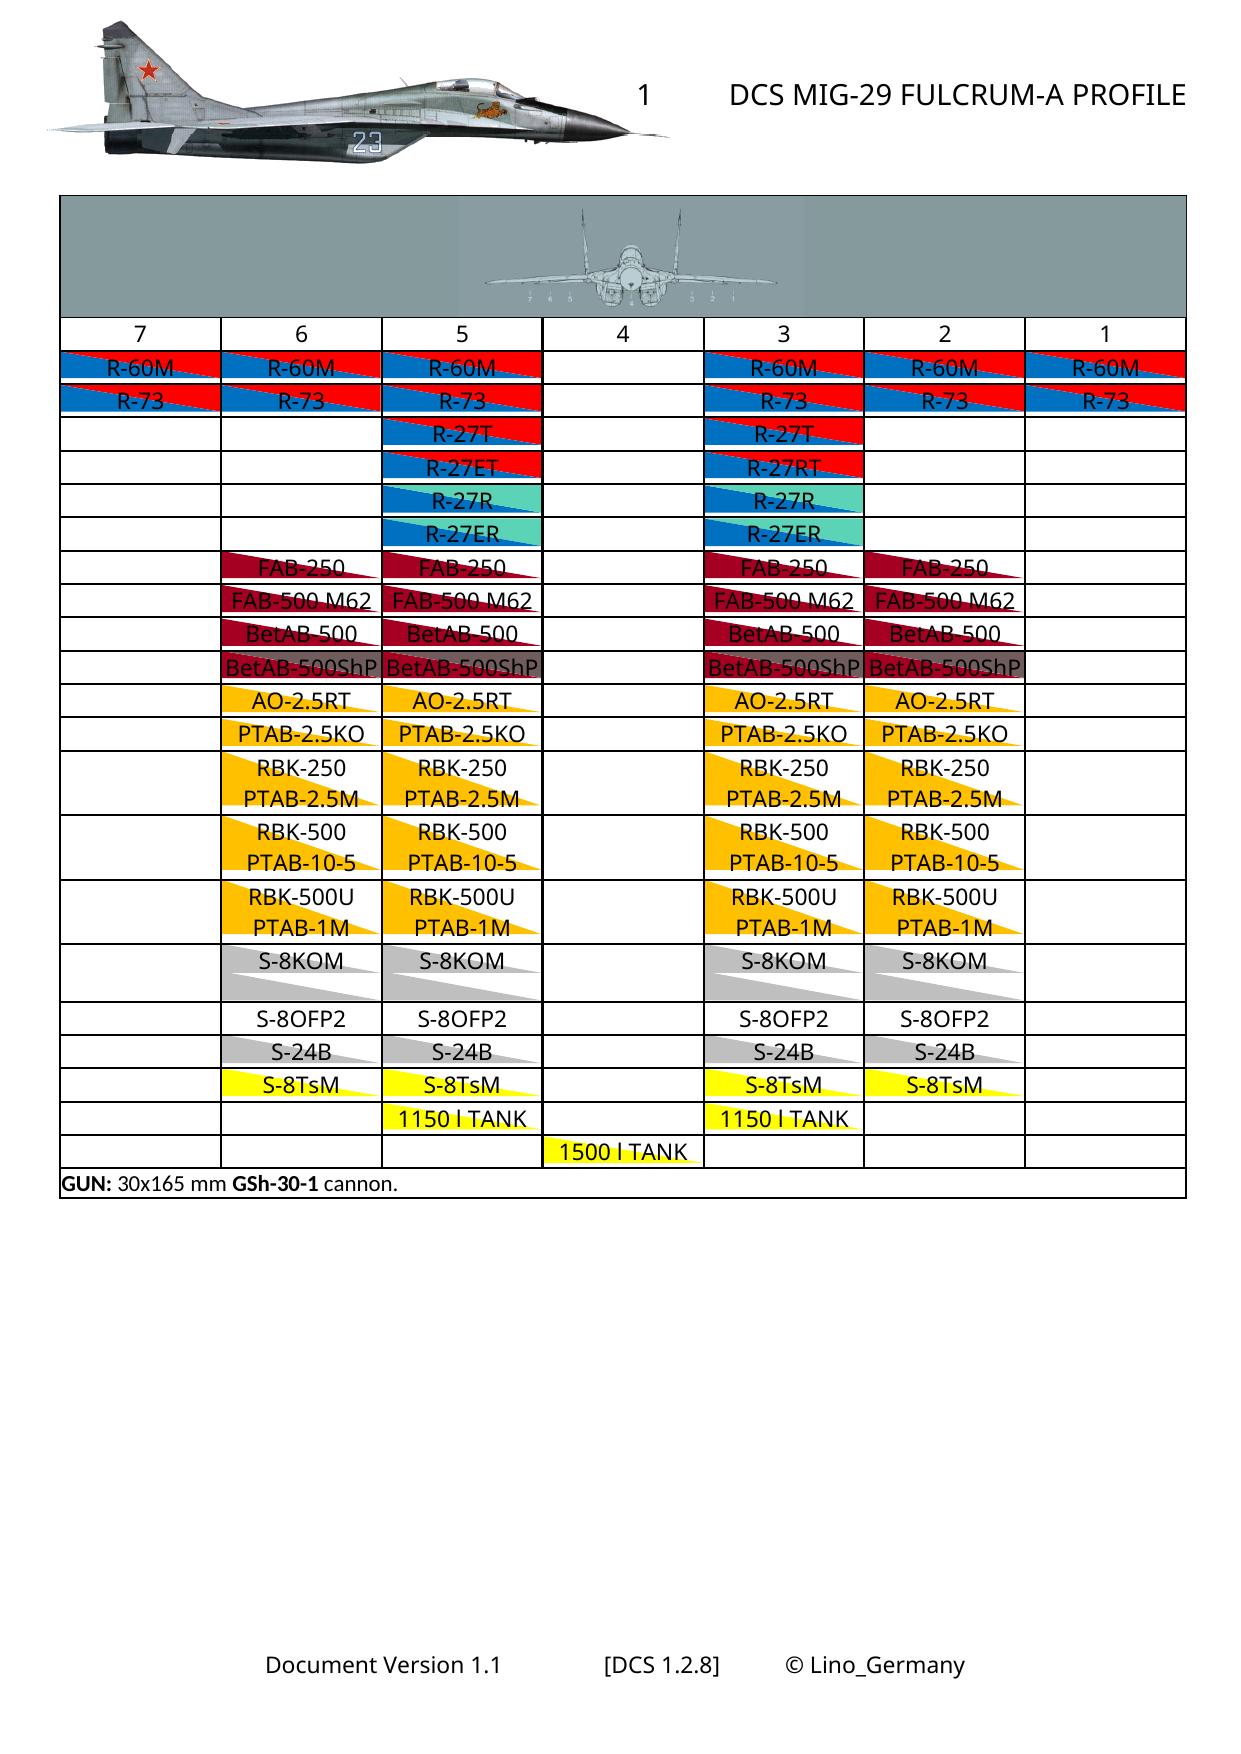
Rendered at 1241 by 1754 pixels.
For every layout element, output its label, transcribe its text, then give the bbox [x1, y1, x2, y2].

table_cell [544, 385, 703, 416]
table_cell [544, 518, 703, 549]
table_cell S-8KOM [865, 945, 1024, 1001]
table_cell [1026, 418, 1185, 449]
table_cell [1026, 1103, 1185, 1134]
table_cell BetAB-500ShP [865, 652, 1024, 683]
table_cell RBK-500 PTAB-10-5 [705, 816, 863, 879]
table_cell RBK-250 PTAB-2.5M [865, 752, 1024, 814]
table_cell BetAB-500 [705, 618, 863, 649]
table_cell [61, 1003, 220, 1034]
table_cell R-60M [61, 352, 220, 383]
table_cell S-8KOM [705, 945, 863, 1001]
table_cell R-27ER [383, 518, 541, 549]
table_cell [544, 718, 703, 749]
table_cell [544, 816, 703, 879]
picture [44, 17, 681, 169]
table_cell [544, 585, 703, 616]
table_cell FAB-500 M62 [705, 585, 863, 616]
table_cell [222, 418, 381, 449]
table_cell FAB-250 [705, 552, 863, 583]
table_cell [544, 552, 703, 583]
table_cell AO-2.5RT [222, 685, 381, 716]
table_cell RBK-250 PTAB-2.5M [705, 752, 863, 814]
table_cell PTAB-2.5KO [705, 718, 863, 749]
table_cell FAB-250 [383, 552, 541, 583]
table_cell R-27ER [705, 518, 863, 549]
table_cell [544, 418, 703, 449]
table_cell S-24B [865, 1036, 1024, 1067]
table_cell R-27R [383, 485, 541, 516]
table_cell [1026, 752, 1185, 814]
table_cell S-8TsM [383, 1069, 541, 1101]
table_cell [865, 1136, 1024, 1167]
table_cell [61, 881, 220, 943]
table_cell R-60M [1026, 352, 1185, 383]
table_cell S-24B [222, 1036, 381, 1067]
table_cell [222, 452, 381, 483]
table_cell [1026, 585, 1185, 616]
table_cell BetAB-500 [865, 618, 1024, 649]
table_cell [544, 1069, 703, 1101]
table_cell FAB-250 [865, 552, 1024, 583]
table_cell AO-2.5RT [383, 685, 541, 716]
table_cell BetAB-500ShP [222, 652, 381, 683]
table_cell [1026, 452, 1185, 483]
table_cell 4 [544, 318, 703, 349]
table_cell RBK-250 PTAB-2.5M [383, 752, 541, 814]
table_cell R-27ET [383, 452, 541, 483]
table_cell R-73 [383, 385, 541, 416]
table_cell RBK-500 PTAB-10-5 [383, 816, 541, 879]
table_cell [544, 752, 703, 814]
table_cell FAB-250 [222, 552, 381, 583]
table_cell [61, 652, 220, 683]
table_cell [544, 1036, 703, 1067]
table_cell R-27R [705, 485, 863, 516]
table_cell [61, 1103, 220, 1134]
table_cell PTAB-2.5KO [222, 718, 381, 749]
table_cell RBK-500U PTAB-1M [222, 881, 381, 943]
table_cell FAB-500 M62 [383, 585, 541, 616]
table_cell [61, 1036, 220, 1067]
table_cell [705, 1136, 863, 1167]
table_cell [61, 816, 220, 879]
table_cell S-8OFP2 [865, 1003, 1024, 1034]
table_cell [61, 752, 220, 814]
table_cell S-24B [705, 1036, 863, 1067]
table_cell [1026, 685, 1185, 716]
table_cell 1150 l TANK [383, 1103, 541, 1134]
table_cell [61, 518, 220, 549]
table_cell [222, 1136, 381, 1167]
table_cell [61, 418, 220, 449]
table_cell [544, 352, 703, 383]
table_cell R-73 [1026, 385, 1185, 416]
table_cell [544, 618, 703, 649]
table_cell [1026, 881, 1185, 943]
table_cell R-60M [705, 352, 863, 383]
table_cell [1026, 718, 1185, 749]
table_cell R-27T [705, 418, 863, 449]
table_cell [544, 685, 703, 716]
table_cell R-73 [61, 385, 220, 416]
table_cell [544, 881, 703, 943]
table_cell BetAB-500ShP [705, 652, 863, 683]
table_cell R-60M [865, 352, 1024, 383]
table_cell R-27T [383, 418, 541, 449]
table_cell 6 [222, 318, 381, 349]
table_cell RBK-250 PTAB-2.5M [222, 752, 381, 814]
table_cell [1026, 1036, 1185, 1067]
table_cell R-73 [705, 385, 863, 416]
table_cell [1026, 518, 1185, 549]
table_cell R-73 [222, 385, 381, 416]
table_cell 7 [61, 318, 220, 349]
table_cell S-8TsM [705, 1069, 863, 1101]
table_cell GUN: 30x165 mm GSh-30-1 cannon. [61, 1169, 1185, 1197]
table_cell R-27RT [705, 452, 863, 483]
table_cell [1026, 1069, 1185, 1101]
table_cell [865, 452, 1024, 483]
table_cell BetAB-500 [383, 618, 541, 649]
table_cell [1026, 552, 1185, 583]
table_cell 1500 l TANK [544, 1136, 703, 1167]
table_cell [865, 1103, 1024, 1134]
table_cell [544, 1003, 703, 1034]
table_cell [61, 1069, 220, 1101]
table_cell S-8TsM [865, 1069, 1024, 1101]
table_cell [544, 452, 703, 483]
table_cell S-8KOM [222, 945, 381, 1001]
table_cell [61, 685, 220, 716]
table_cell [61, 552, 220, 583]
table_cell [544, 485, 703, 516]
table_cell [544, 945, 703, 1001]
table_cell 1 [1026, 318, 1185, 349]
table_cell [1026, 652, 1185, 683]
table_cell S-8OFP2 [222, 1003, 381, 1034]
table_cell [61, 618, 220, 649]
table_cell FAB-500 M62 [865, 585, 1024, 616]
table_cell [383, 1136, 541, 1167]
table_cell AO-2.5RT [865, 685, 1024, 716]
table_cell [865, 518, 1024, 549]
table_cell [222, 518, 381, 549]
table_cell 3 [705, 318, 863, 349]
table_cell 1150 l TANK [705, 1103, 863, 1134]
table_cell [61, 585, 220, 616]
table_cell PTAB-2.5KO [383, 718, 541, 749]
table_cell AO-2.5RT [705, 685, 863, 716]
table_cell S-8OFP2 [705, 1003, 863, 1034]
table_cell S-8OFP2 [383, 1003, 541, 1034]
table_cell PTAB-2.5KO [865, 718, 1024, 749]
table_cell [865, 485, 1024, 516]
table_cell R-60M [383, 352, 541, 383]
table_cell FAB-500 M62 [222, 585, 381, 616]
table_cell [865, 418, 1024, 449]
table_cell R-60M [222, 352, 381, 383]
table_cell [1026, 945, 1185, 1001]
table_cell BetAB-500ShP [383, 652, 541, 683]
table_cell [1026, 1003, 1185, 1034]
table_cell [61, 452, 220, 483]
table_cell [222, 1103, 381, 1134]
table_cell [1026, 1136, 1185, 1167]
table_cell [1026, 816, 1185, 879]
table_cell [61, 1136, 220, 1167]
table_cell 5 [383, 318, 541, 349]
table_cell [544, 1103, 703, 1134]
picture [61, 196, 1187, 317]
table_cell [1026, 485, 1185, 516]
table_cell RBK-500U PTAB-1M [383, 881, 541, 943]
table_cell RBK-500 PTAB-10-5 [222, 816, 381, 879]
table_cell [61, 718, 220, 749]
table_cell [544, 652, 703, 683]
table_cell 2 [865, 318, 1024, 349]
table_cell RBK-500 PTAB-10-5 [865, 816, 1024, 879]
table_cell RBK-500U PTAB-1M [865, 881, 1024, 943]
table_cell [1026, 618, 1185, 649]
table_cell RBK-500U PTAB-1M [705, 881, 863, 943]
table_cell S-24B [383, 1036, 541, 1067]
table_cell [61, 485, 220, 516]
table_cell S-8TsM [222, 1069, 381, 1101]
table_cell R-73 [865, 385, 1024, 416]
table_cell [222, 485, 381, 516]
table_cell [61, 945, 220, 1001]
table_cell BetAB-500 [222, 618, 381, 649]
table_cell S-8KOM [383, 945, 541, 1001]
